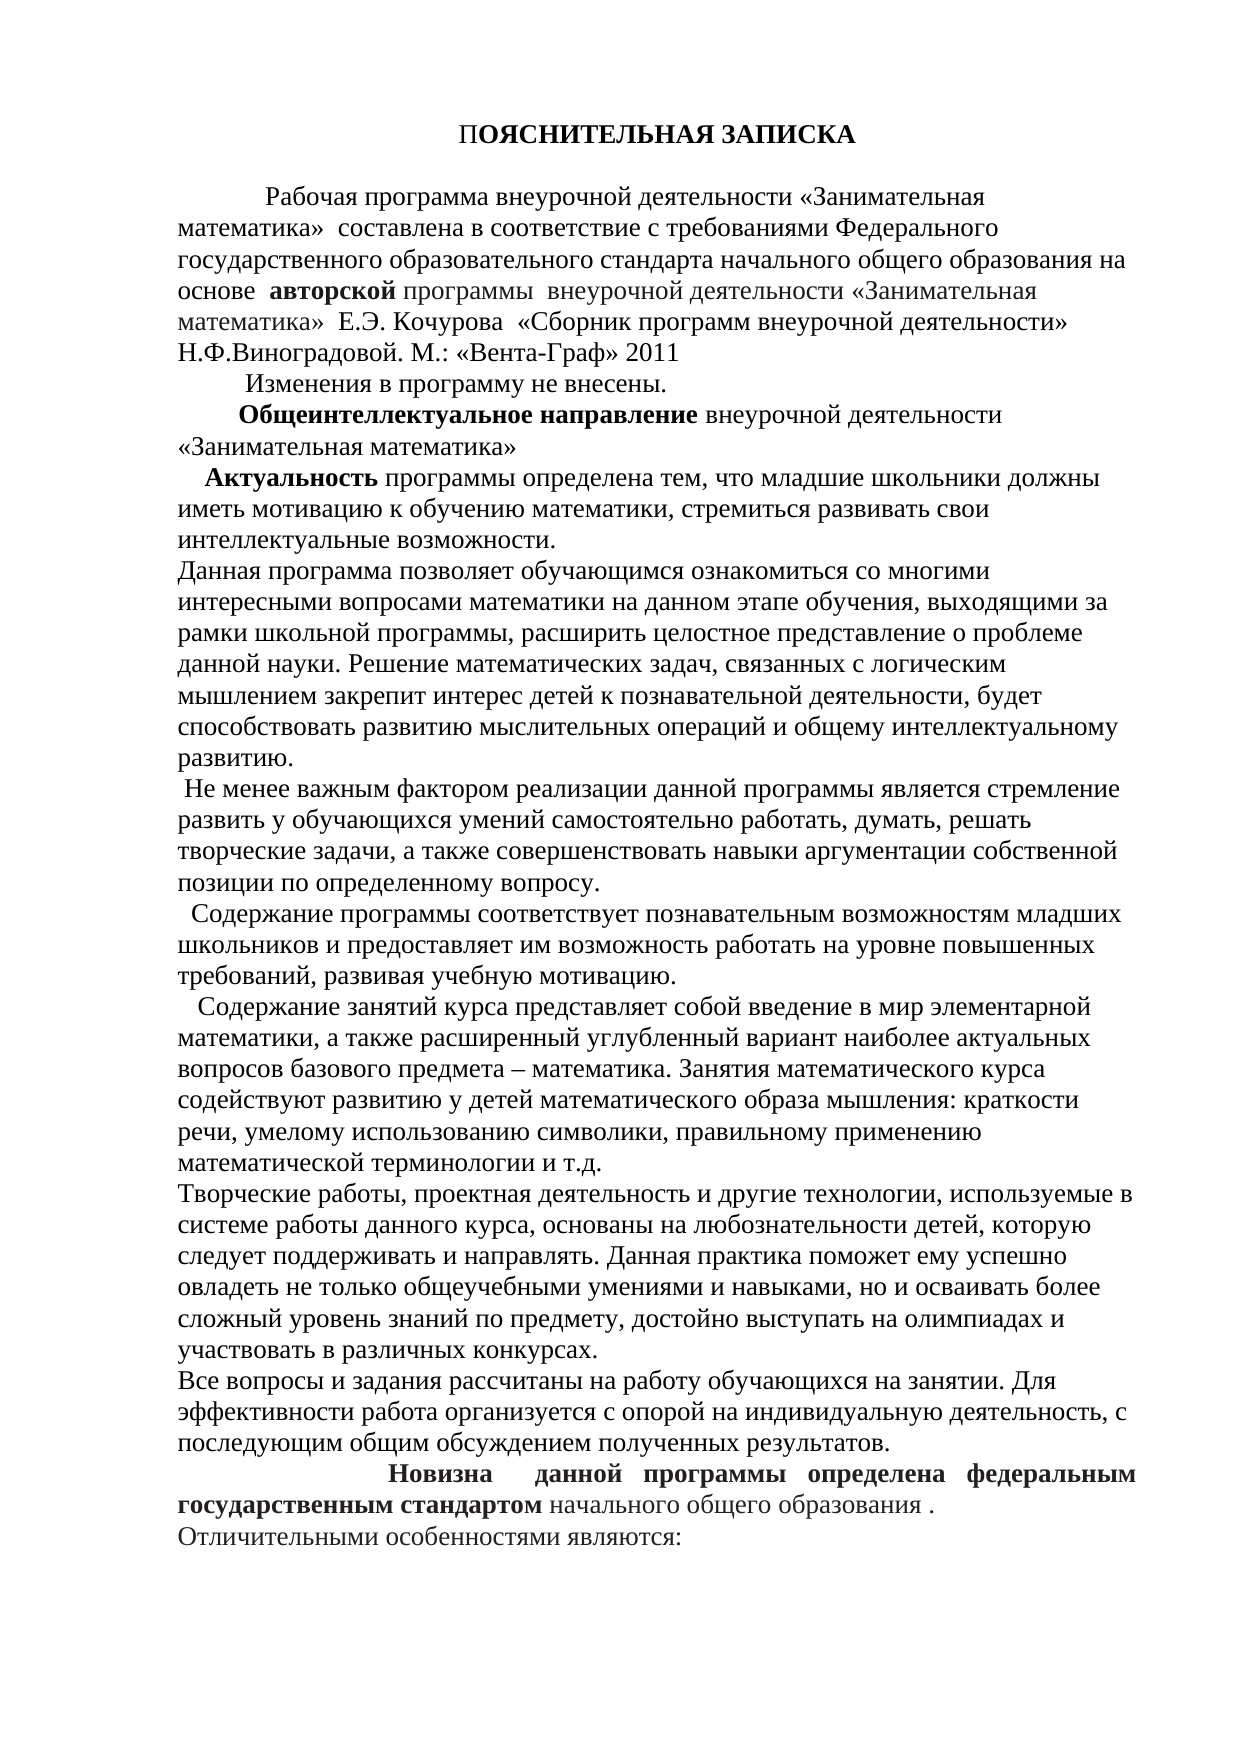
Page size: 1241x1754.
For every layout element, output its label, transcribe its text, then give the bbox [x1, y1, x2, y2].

text ПОЯСНИТЕЛЬНАЯ ЗАПИСКА [177, 118, 1137, 149]
text Отличительными особенностями являются: [177, 1520, 1137, 1551]
text Творческие работы, проектная деятельность и другие технологии, используемые в системе работы данного курса, основаны на любознательности детей, которую следует поддерживать и направлять. Данная практика поможет ему успешно овладеть не только общеучебными умениями и навыками, но и осваивать более сложный уровень знаний по предмету, достойно выступать на олимпиадах и участвовать в различных конкурсах. [177, 1177, 1137, 1364]
text Рабочая программа внеурочной деятельности «Занимательная математика» составлена в соответствие с требованиями Федерального государственного образовательного стандарта начального общего образования на основе авторской программы внеурочной деятельности «Занимательная математика» Е.Э. Кочурова «Сборник программ внеурочной деятельности» Н.Ф.Виноградовой. М.: «Вента-Граф» 2011 [177, 149, 1137, 367]
text Не менее важным фактором реализации данной программы является стремление развить у обучающихся умений самостоятельно работать, думать, решать творческие задачи, а также совершенствовать навыки аргументации собственной позиции по определенному вопросу. [177, 772, 1137, 897]
text Содержание занятий курса представляет собой введение в мир элементарной математики, а также расширенный углубленный вариант наиболее актуальных вопросов базового предмета – математика. Занятия математического курса содействуют развитию у детей математического образа мышления: краткости речи, умелому использованию символики, правильному применению математической терминологии и т.д. [177, 990, 1137, 1177]
text Содержание программы соответствует познавательным возможностям младших школьников и предоставляет им возможность работать на уровне повышенных требований, развивая учебную мотивацию. [177, 897, 1137, 990]
text Данная программа позволяет обучающимся ознакомиться со многими интересными вопросами математики на данном этапе обучения, выходящими за рамки школьной программы, расширить целостное представление о проблеме данной науки. Решение математических задач, связанных с логическим мышлением закрепит интерес детей к познавательной деятельности, будет способствовать развитию мыслительных операций и общему интеллектуальному развитию. [177, 554, 1137, 772]
text Актуальность программы определена тем, что младшие школьники должны иметь мотивацию к обучению математики, стремиться развивать свои интеллектуальные возможности. [177, 461, 1137, 554]
text Новизна данной программы определена федеральным государственным стандартом начального общего образования . [177, 1457, 1137, 1520]
text Общеинтеллектуальное направление внеурочной деятельности «Занимательная математика» [177, 398, 1137, 461]
text Изменения в программу не внесены. [177, 367, 1137, 398]
text Все вопросы и задания рассчитаны на работу обучающихся на занятии. Для эффективности работа организуется с опорой на индивидуальную деятельность, с последующим общим обсуждением полученных результатов. [177, 1364, 1137, 1457]
